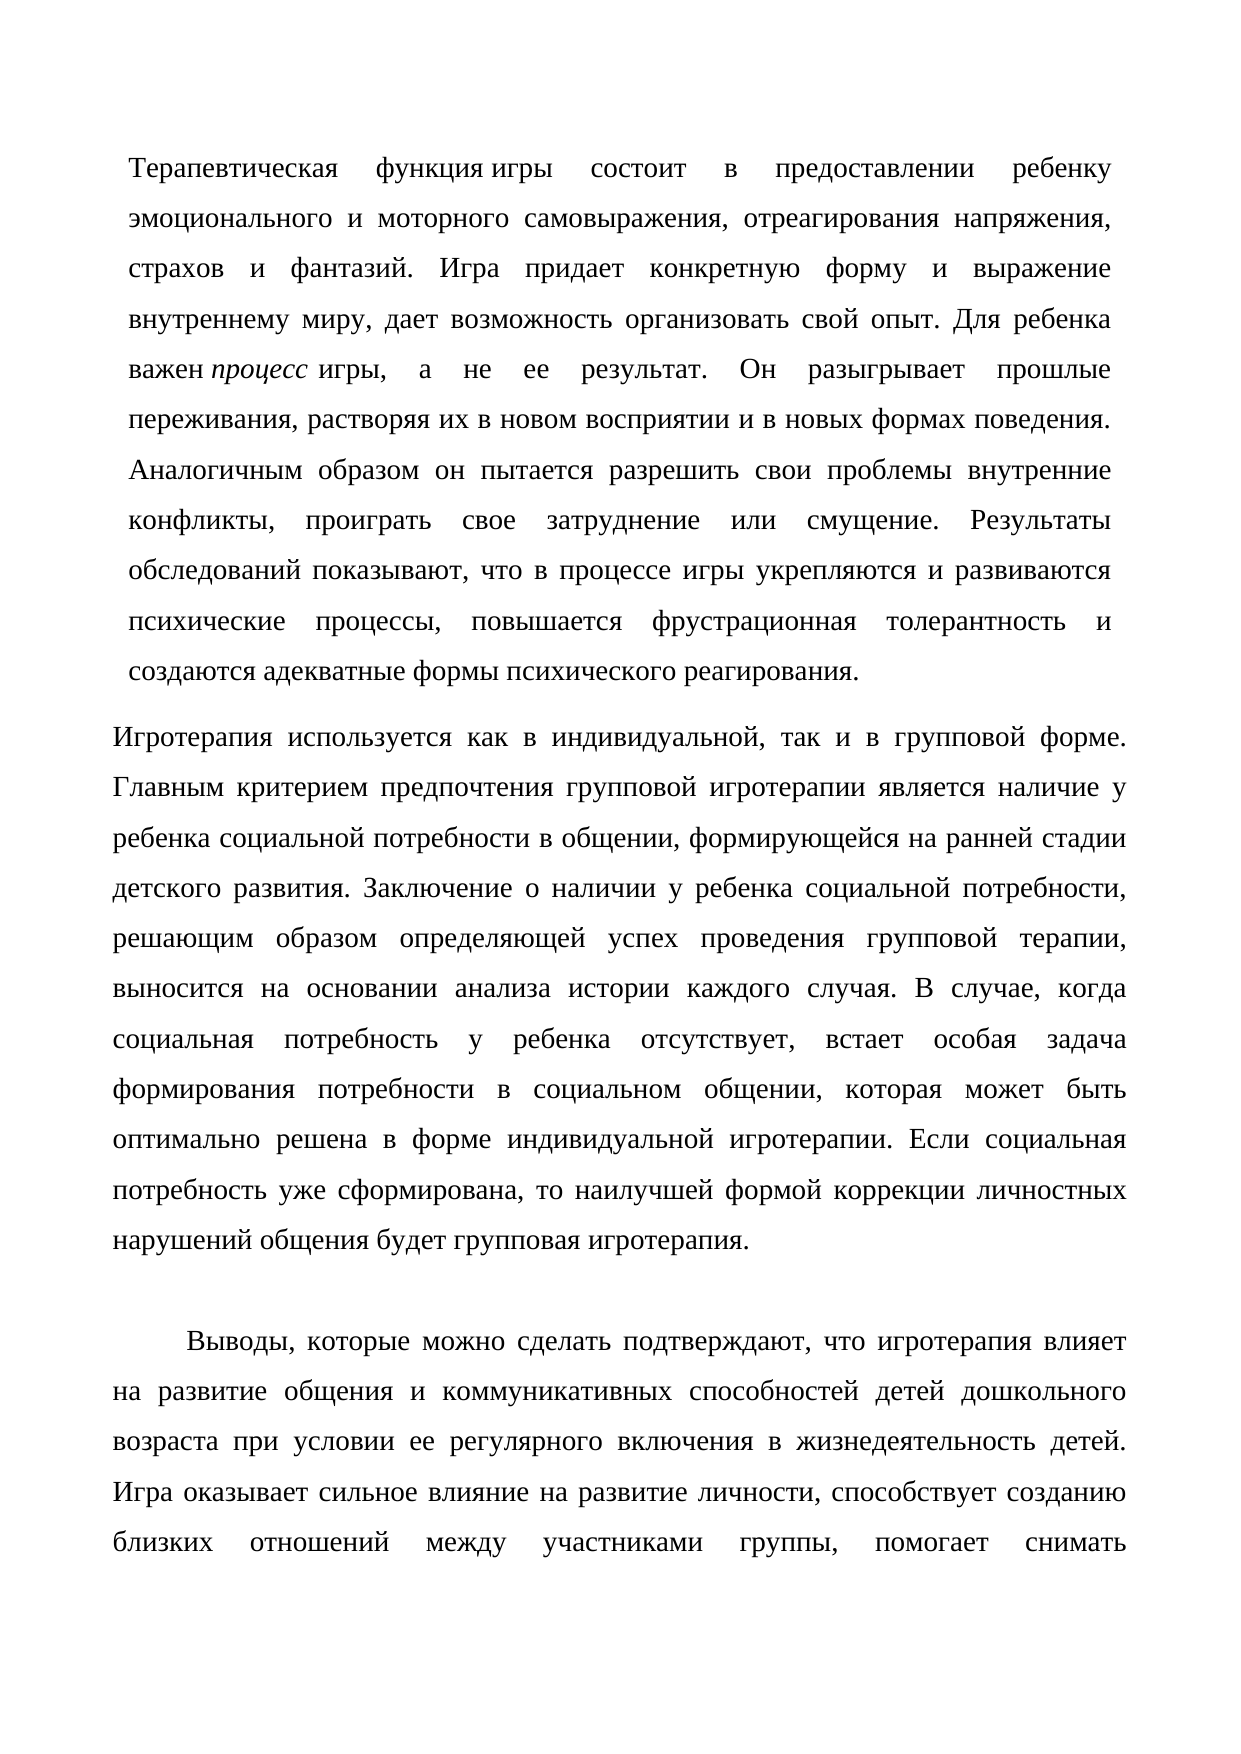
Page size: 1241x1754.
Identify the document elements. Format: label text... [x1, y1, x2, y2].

text Терапевтическая функция игры состоит в предоставлении ребенку эмоционального и моторного самовыражения, отреагирования напряжения, страхов и фантазий. Игра придает конкретную форму и выражение внутреннему миру, дает возможность организовать свой опыт. Для ребенка важен процесс игры, а не ее результат. Он разыгрывает прошлые переживания, растворяя их в новом восприятии и в новых формах поведения. Аналогичным образом он пытается разрешить свои проблемы внутренние конфликты, проиграть свое затруднение или смущение. Результаты обследований показывают, что в процессе игры укрепляются и развиваются психические процессы, повышается фрустрационная толерантность и создаются адекватные формы психического реагирования. [128, 150, 1112, 687]
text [112, 1323, 1128, 1558]
text Игротерапия используется как в индивидуальной, так и в групповой форме. Главным критерием предпочтения групповой игротерапии является наличие у ребенка социальной потребности в общении, формирующейся на ранней стадии детского развития. Заключение о наличии у ребенка социальной потребности, решающим образом определяющей успех проведения групповой терапии, выносится на основании анализа истории каждого случая. В случае, когда социальная потребность у ребенка отсутствует, встает особая задача формирования потребности в социальном общении, которая может быть оптимально решена в форме индивидуальной игротерапии. Если социальная потребность уже сформирована, то наилучшей формой коррекции личностных нарушений общения будет групповая игротерапия. [112, 719, 1128, 1256]
